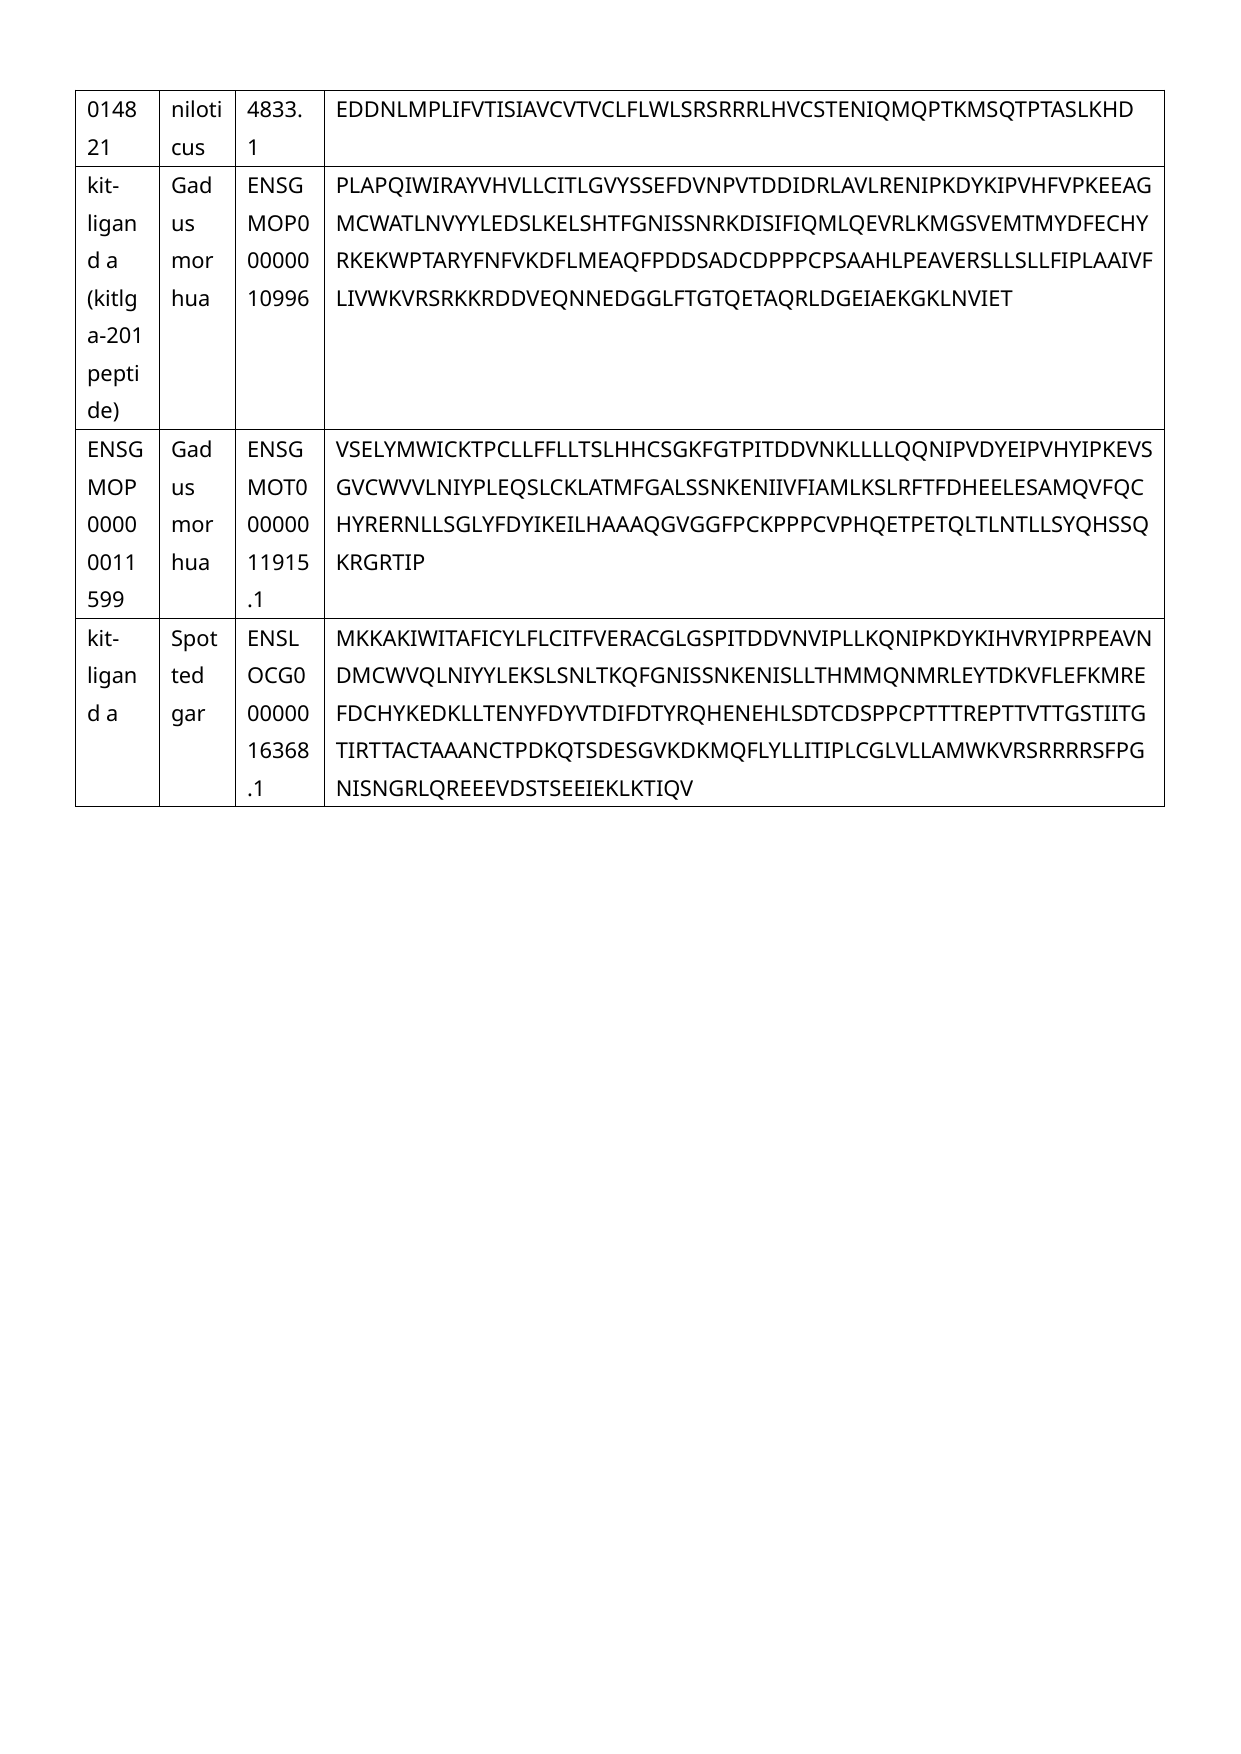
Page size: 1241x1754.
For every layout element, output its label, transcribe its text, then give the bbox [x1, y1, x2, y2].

table_cell ENSGMOT00000011915.1 [236, 430, 324, 618]
table_cell Spotted gar [160, 619, 235, 806]
table_cell kit-ligand a (kitlga-201 peptide) [76, 167, 159, 429]
table_cell ENSLOCG00000016368.1 [236, 619, 324, 806]
table_cell VSELYMWICKTPCLLFFLLTSLHHCSGKFGTPITDDVNKLLLLQQNIPVDYEIPVHYIPKEVSGVCWVVLNIYPLEQSLCKLATMFGALSSNKENIIVFIAMLKSLRFTFDHEELESAMQVFQCHYRERNLLSGLYFDYIKEILHAAAQGVGGFPCKPPPCVPHQETPETQLTLNTLLSYQHSSQKRGRTIP [325, 430, 1164, 618]
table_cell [160, 91, 235, 166]
table_cell Gadus morhua [160, 430, 235, 618]
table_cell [236, 91, 324, 166]
table_cell Gadus morhua [160, 167, 235, 429]
table_cell MKKAKIWITAFICYLFLCITFVERACGLGSPITDDVNVIPLLKQNIPKDYKIHVRYIPRPEAVNDMCWVQLNIYYLEKSLSNLTKQFGNISSNKENISLLTHMMQNMRLEYTDKVFLEFKMREFDCHYKEDKLLTENYFDYVTDIFDTYRQHENEHLSDTCDSPPCPTTTREPTTVTTGSTIITGTIRTTACTAAANCTPDKQTSDESGVKDKMQFLYLLITIPLCGLVLLAMWKVRSRRRRSFPGNISNGRLQREEEVDSTSEEIEKLKTIQV [325, 619, 1164, 806]
table_cell ENSGMOP00000011599 [76, 430, 159, 618]
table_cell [325, 91, 1164, 166]
table_cell PLAPQIWIRAYVHVLLCITLGVYSSEFDVNPVTDDIDRLAVLRENIPKDYKIPVHFVPKEEAGMCWATLNVYYLEDSLKELSHTFGNISSNRKDISIFIQMLQEVRLKMGSVEMTMYDFECHYRKEKWPTARYFNFVKDFLMEAQFPDDSADCDPPPCPSAAHLPEAVERSLLSLLFIPLAAIVFLIVWKVRSRKKRDDVEQNNEDGGLFTGTQETAQRLDGEIAEKGKLNVIET [325, 167, 1164, 429]
table_cell ENSGMOP00000010996 [236, 167, 324, 429]
table_cell ENSONIP00000014821 [76, 91, 159, 166]
table_cell kit-ligand a [76, 619, 159, 806]
